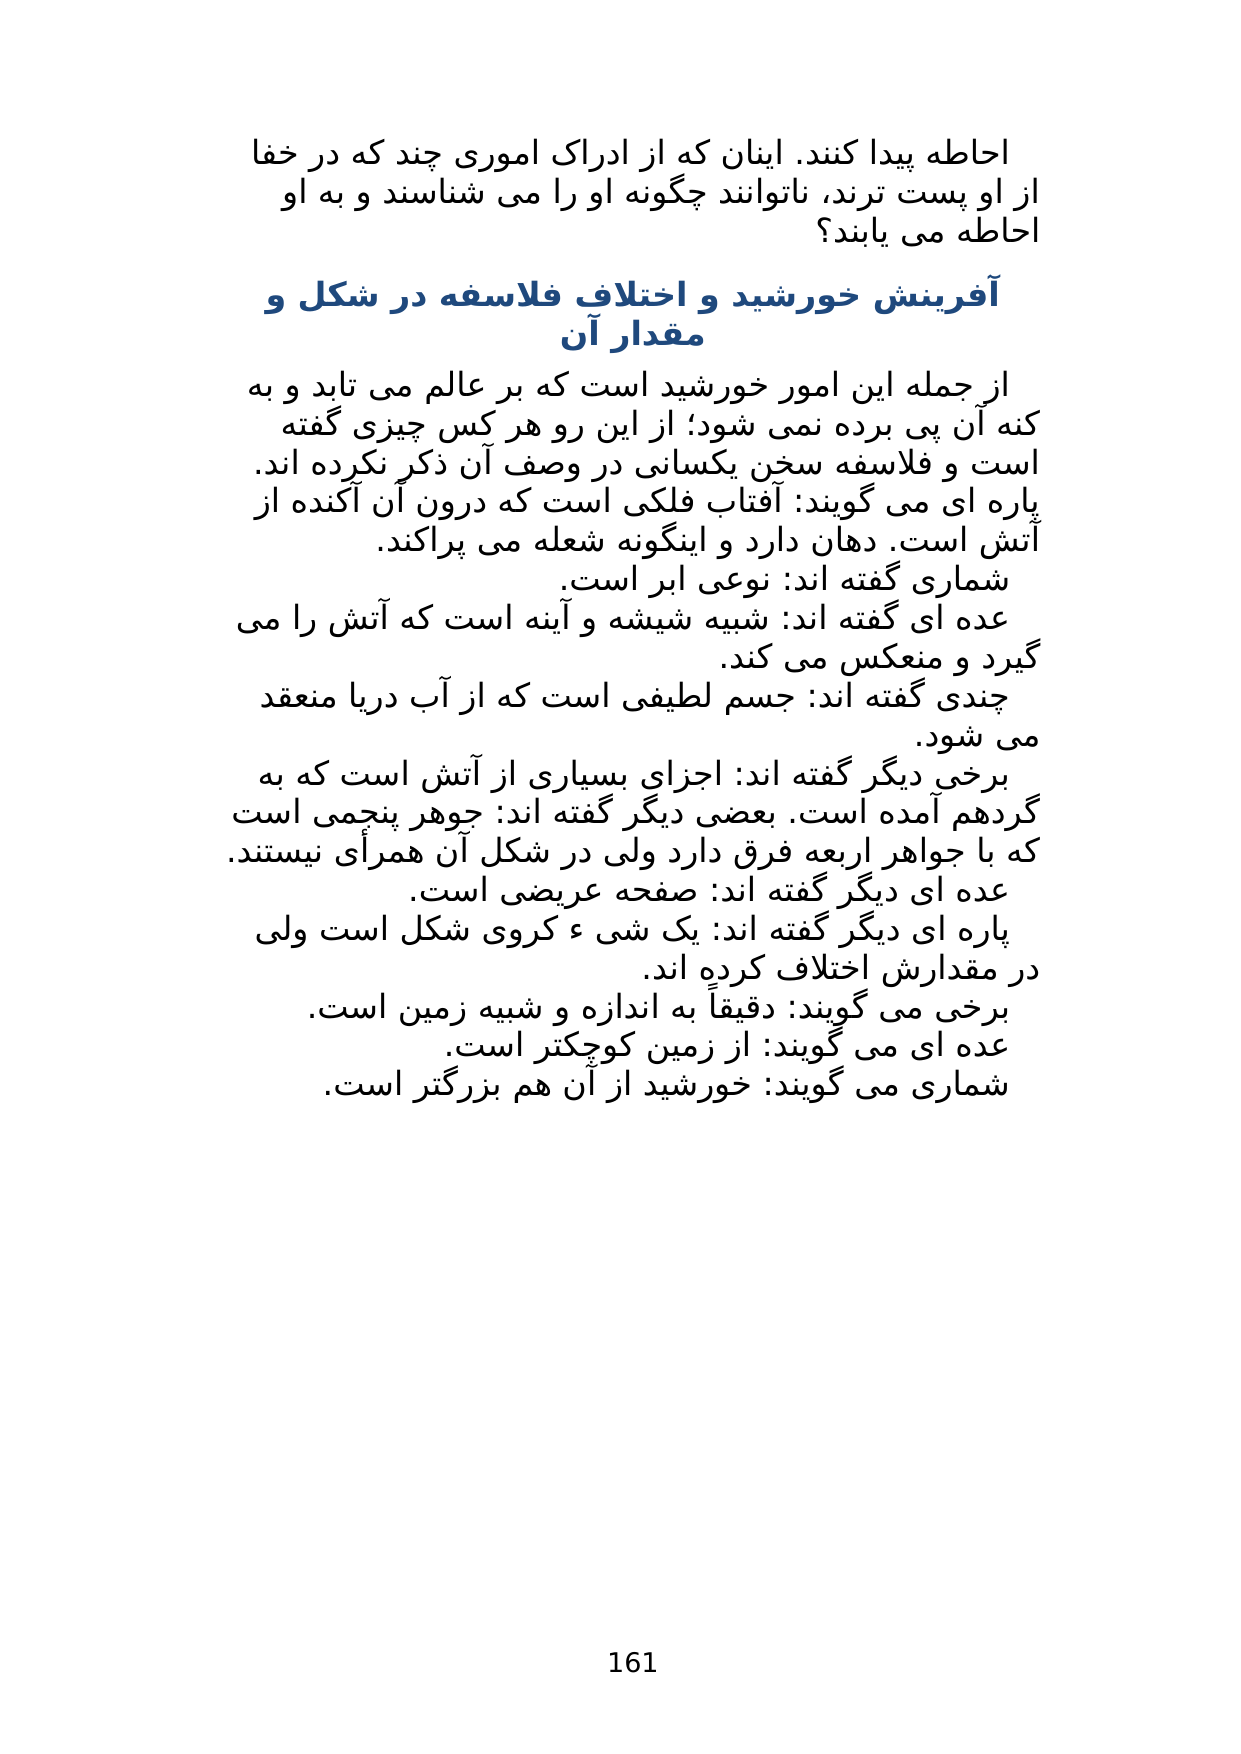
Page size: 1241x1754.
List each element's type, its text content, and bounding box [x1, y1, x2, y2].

text از جمله این امور خورشید است که بر عالم می تابد و به کنه آن پی برده نمی شود؛ از این رو هر کس چیزی گفته است و فلاسفه سخن یکسانی در وصف آن ذکر نکرده اند. پاره ای می گویند: آفتاب فلکی است که درون آن آکنده از آتش است. دهان دارد و اینگونه شعله می پراکند. [225, 365, 1041, 560]
text برخی دیگر گفته اند: اجزای بسیاری از آتش است که به گردهم آمده است. بعضی دیگر گفته اند: جوهر پنجمی است که با جواهر اربعه فرق دارد ولی در شکل آن همرأی نیستند. [225, 754, 1041, 871]
text عده ای می گویند: از زمین کوچکتر است. [225, 1026, 1041, 1065]
text پاره ای دیگر گفته اند: یک شی ء کروی شکل است ولی در مقدارش اختلاف کرده اند. [225, 909, 1041, 987]
subtitle آفرینش خورشید و اختلاف فلاسفه در شکل و مقدار آن [225, 275, 1041, 353]
text چندی گفته اند: جسم لطیفی است که از آب دریا منعقد می شود. [225, 676, 1041, 754]
text احاطه پیدا کنند. اینان که از ادراک اموری چند که در خفا از او پست ترند، ناتوانند چگونه او را می شناسند و به او احاطه می یابند؟ [225, 134, 1041, 250]
text برخی می گویند: دقیقاً به اندازه و شبیه زمین است. [225, 987, 1041, 1026]
text عده ای گفته اند: شبیه شیشه و آینه است که آتش را می گیرد و منعکس می کند. [225, 598, 1041, 676]
text عده ای دیگر گفته اند: صفحه عریضی است. [225, 871, 1041, 909]
text شماری می گویند: خورشید از آن هم بزرگتر است. [225, 1065, 1041, 1104]
text شماری گفته اند: نوعی ابر است. [225, 560, 1041, 598]
